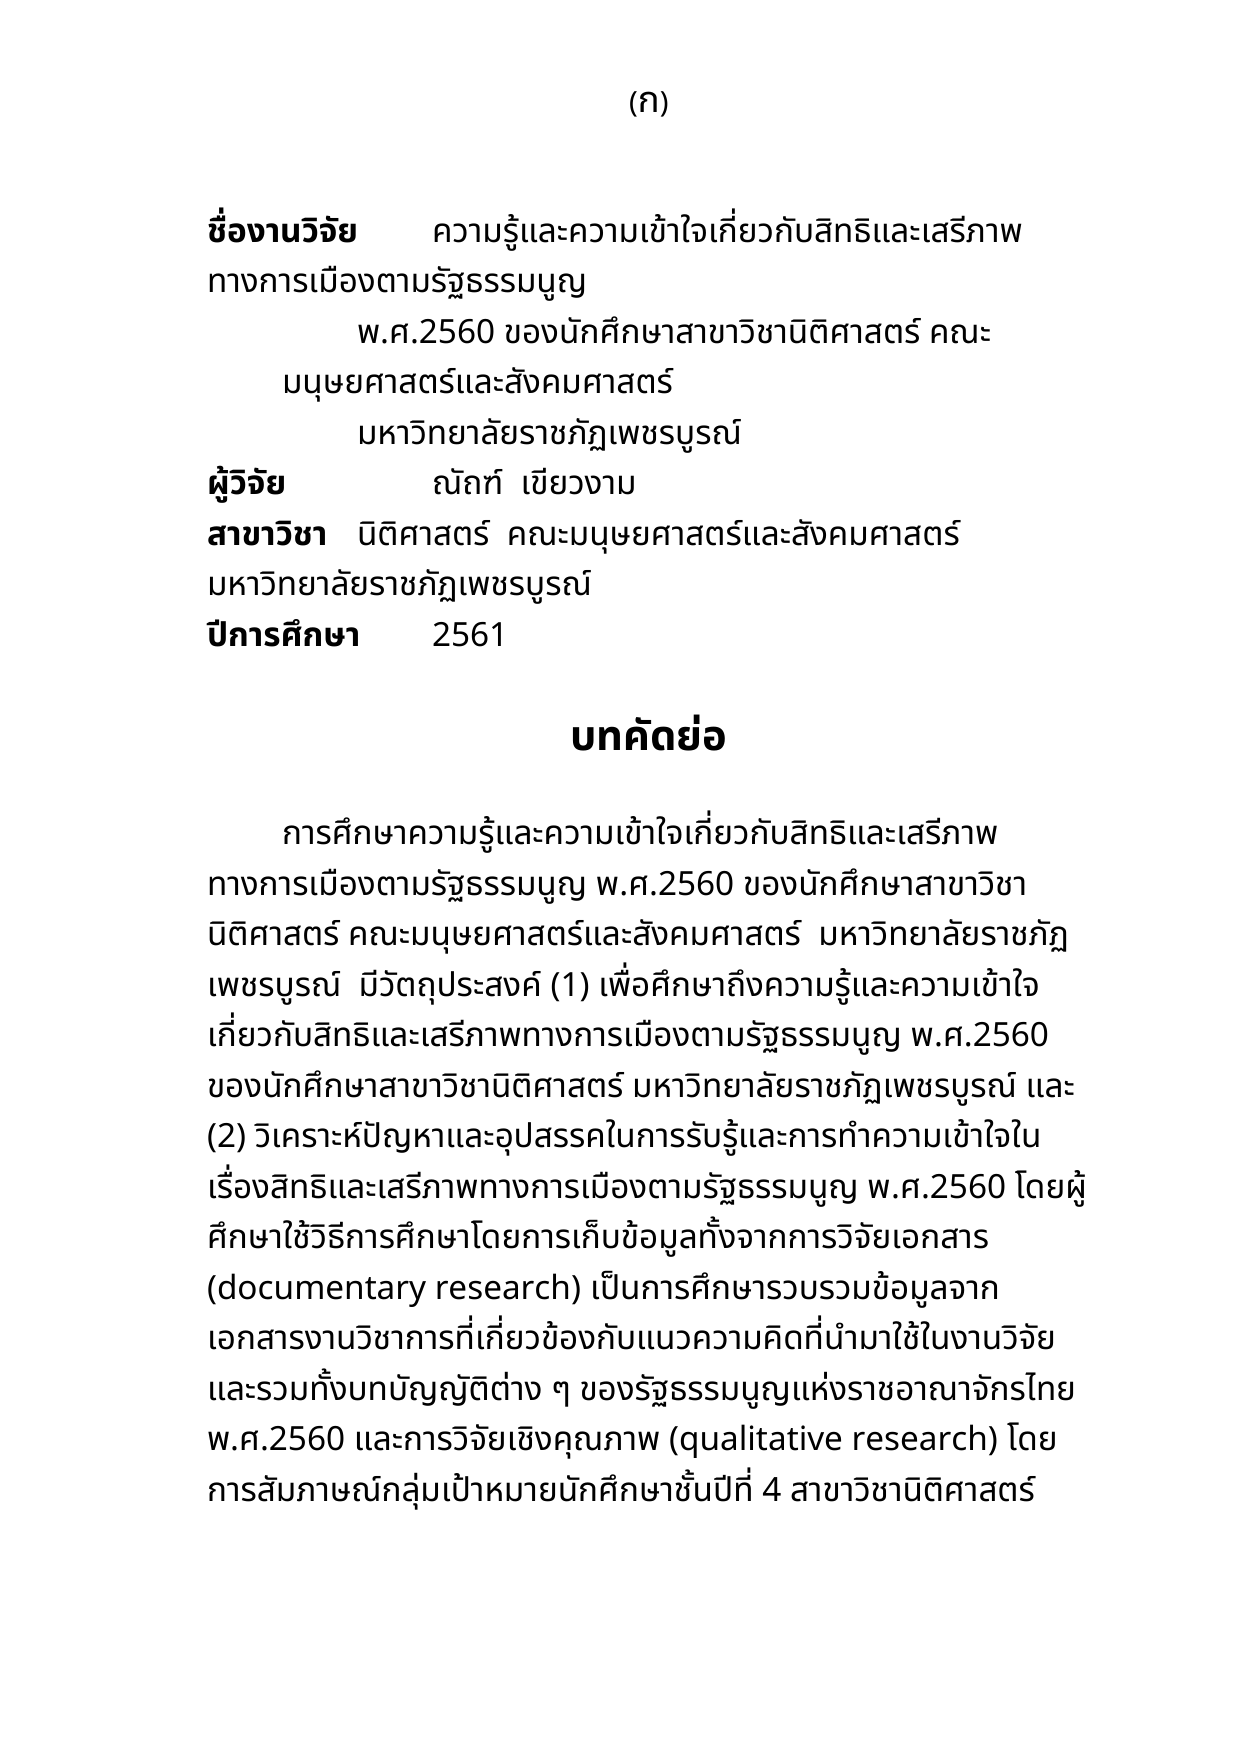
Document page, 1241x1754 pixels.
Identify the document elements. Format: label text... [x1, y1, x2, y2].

text บทคัดย่อ [207, 706, 1090, 769]
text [207, 1112, 1090, 1516]
text ชื่องานวิจัย ความรู้และความเข้าใจเกี่ยวกับสิทธิและเสรีภาพทางการเมืองตามรัฐธรรมนูญ [207, 207, 1090, 308]
text มหาวิทยาลัยราชภัฏเพชรบูรณ์ [282, 409, 1090, 459]
text ปีการศึกษา 2561 [207, 610, 1090, 661]
text พ.ศ.2560 ของนักศึกษาสาขาวิชานิติศาสตร์ คณะมนุษยศาสตร์และสังคมศาสตร์ [282, 308, 1090, 409]
text ผู้วิจัย ณัถฑ์ เขียวงาม [207, 459, 1090, 509]
text สาขาวิชา นิติศาสตร์ คณะมนุษยศาสตร์และสังคมศาสตร์ มหาวิทยาลัยราชภัฏเพชรบูรณ์ [207, 509, 1090, 610]
text การศึกษาความรู้และความเข้าใจเกี่ยวกับสิทธิและเสรีภาพทางการเมืองตามรัฐธรรมนูญ พ.ศ.2560 ของนักศึกษาสาขาวิชานิติศาสตร์ คณะมนุษยศาสตร์และสังคมศาสตร์ มหาวิทยาลัยราชภัฏเพชรบูรณ์ มีวัตถุประสงค์ (1) เพื่อศึกษาถึงความรู้และความเข้าใจเกี่ยวกับสิทธิและเสรีภาพทางการเมืองตามรัฐธรรมนูญ พ.ศ.2560 ของนักศึกษาสาขาวิชานิติศาสตร์ มหาวิทยาลัยราชภัฏเพชรบูรณ์ และ [207, 809, 1090, 1112]
